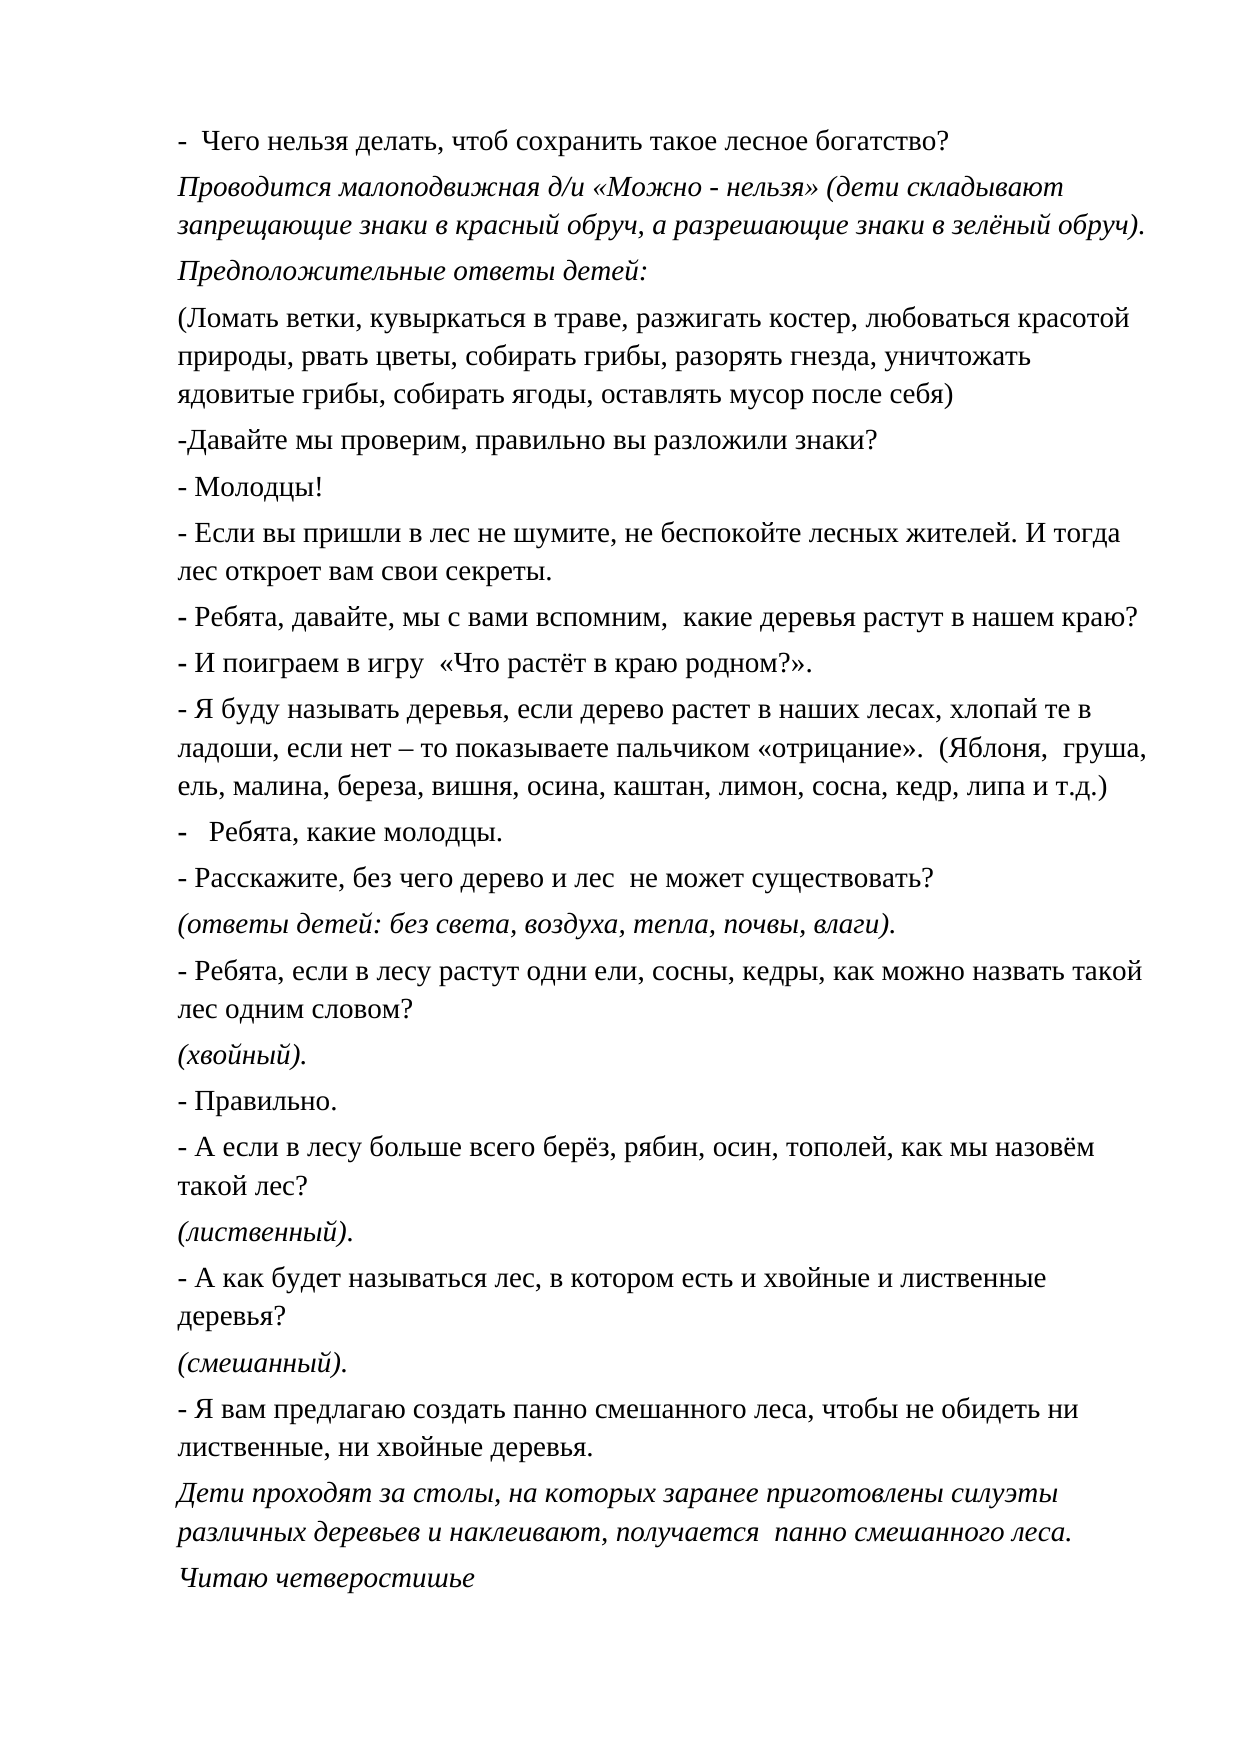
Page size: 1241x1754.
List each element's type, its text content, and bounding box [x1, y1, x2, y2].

text (смешанный). [177, 1340, 1152, 1378]
text (Ломать ветки, кувыркаться в траве, разжигать костер, любоваться красотой природы, рвать цветы, собирать грибы, разорять гнезда, уничтожать ядовитые грибы, собирать ягоды, оставлять мусор после себя) [177, 295, 1152, 410]
text Проводится малоподвижная д/и «Можно - нельзя» (дети складывают запрещающие знаки в красный обруч, а разрешающие знаки в зелёный обруч). [177, 164, 1152, 241]
text - Расскажите, без чего дерево и лес не может существовать? [177, 856, 1152, 894]
text (ответы детей: без света, воздуха, тепла, почвы, влаги). [177, 902, 1152, 940]
text - Правильно. [177, 1079, 1152, 1117]
text - Чего нельзя делать, чтоб сохранить такое лесное богатство? [177, 118, 1152, 156]
text - Если вы пришли в лес не шумите, не беспокойте лесных жителей. И тогда лес откроет вам свои секреты. [177, 510, 1152, 587]
text - Ребята, если в лесу растут одни ели, сосны, кедры, как можно назвать такой лес одним словом? [177, 948, 1152, 1025]
text - Молодцы! [177, 464, 1152, 502]
text - И поиграем в игру «Что растёт в краю родном?». [177, 641, 1152, 679]
text Читаю четверостишье [177, 1555, 1152, 1593]
text - А как будет называться лес, в котором есть и хвойные и лиственные деревья? [177, 1255, 1152, 1332]
text - Я вам предлагаю создать панно смешанного леса, чтобы не обидеть ни лиственные, ни хвойные деревья. [177, 1386, 1152, 1463]
text (лиственный). [177, 1209, 1152, 1248]
text Дети проходят за столы, на которых заранее приготовлены силуэты различных деревьев и наклеивают, получается панно смешанного леса. [177, 1471, 1152, 1547]
text -Давайте мы проверим, правильно вы разложили знаки? [177, 418, 1152, 456]
text Предположительные ответы детей: [177, 249, 1152, 287]
text - А если в лесу больше всего берёз, рябин, осин, тополей, как мы назовём такой лес? [177, 1125, 1152, 1201]
text - Я буду называть деревья, если дерево растет в наших лесах, хлопай те в ладоши, если нет – то показываете пальчиком «отрицание». (Яблоня, груша, ель, малина, береза, вишня, осина, каштан, лимон, сосна, кедр, липа и т.д.) [177, 687, 1152, 802]
text - Ребята, какие молодцы. [177, 809, 1152, 848]
text - Ребята, давайте, мы с вами вспомним, какие деревья растут в нашем краю? [177, 594, 1152, 633]
text (хвойный). [177, 1032, 1152, 1071]
